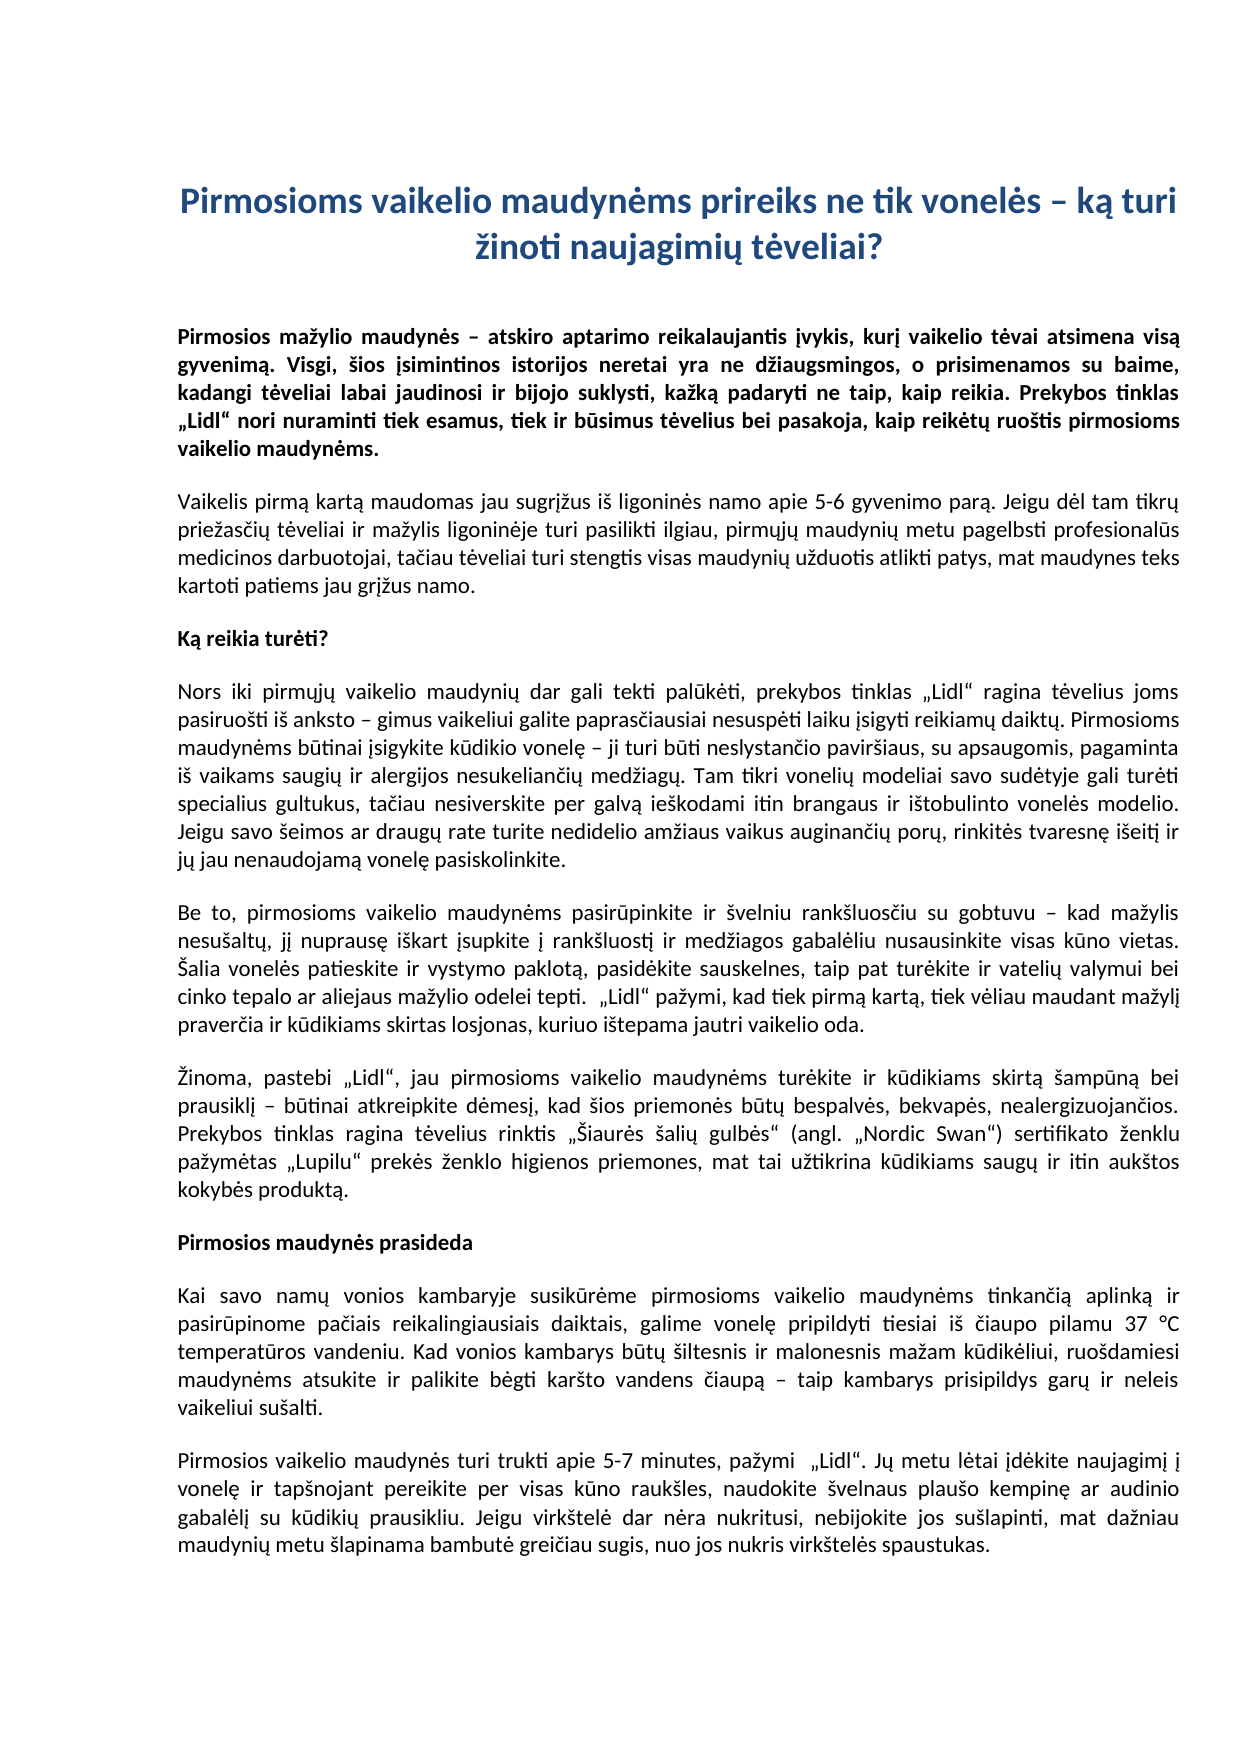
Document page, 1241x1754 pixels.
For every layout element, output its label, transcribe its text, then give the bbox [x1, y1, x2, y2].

text Pirmosios mažylio maudynės – atskiro aptarimo reikalaujantis įvykis, kurį vaikelio tėvai atsimena visą gyvenimą. Visgi, šios įsimintinos istorijos neretai yra ne džiaugsmingos, o prisimenamos su baime, kadangi tėveliai labai jaudinosi ir bijojo suklysti, kažką padaryti ne taip, kaip reikia. Prekybos tinklas „Lidl“ nori nuraminti tiek esamus, tiek ir būsimus tėvelius bei pasakoja, kaip reikėtų ruoštis pirmosioms vaikelio maudynėms. [177, 322, 1181, 462]
text Ką reikia turėti? [177, 624, 1181, 652]
text Žinoma, pastebi „Lidl“, jau pirmosioms vaikelio maudynėms turėkite ir kūdikiams skirtą šampūną bei prausiklį – būtinai atkreipkite dėmesį, kad šios priemonės būtų bespalvės, bekvapės, nealergizuojančios. Prekybos tinklas ragina tėvelius rinktis „Šiaurės šalių gulbės“ (angl. „Nordic Swan“) sertifikato ženklu pažymėtas „Lupilu“ prekės ženklo higienos priemones, mat tai užtikrina kūdikiams saugų ir itin aukštos kokybės produktą. [177, 1063, 1181, 1203]
text Be to, pirmosioms vaikelio maudynėms pasirūpinkite ir švelniu rankšluosčiu su gobtuvu – kad mažylis nesušaltų, jį nuprausę iškart įsupkite į rankšluostį ir medžiagos gabalėliu nusausinkite visas kūno vietas. Šalia vonelės patieskite ir vystymo paklotą, pasidėkite sauskelnes, taip pat turėkite ir vatelių valymui bei cinko tepalo ar aliejaus mažylio odelei tepti. „Lidl“ pažymi, kad tiek pirmą kartą, tiek vėliau maudant mažylį praverčia ir kūdikiams skirtas losjonas, kuriuo ištepama jautri vaikelio oda. [177, 898, 1181, 1038]
text Nors iki pirmųjų vaikelio maudynių dar gali tekti palūkėti, prekybos tinklas „Lidl“ ragina tėvelius joms pasiruošti iš anksto – gimus vaikeliui galite paprasčiausiai nesuspėti laiku įsigyti reikiamų daiktų. Pirmosioms maudynėms būtinai įsigykite kūdikio vonelę – ji turi būti neslystančio paviršiaus, su apsaugomis, pagaminta iš vaikams saugių ir alergijos nesukeliančių medžiagų. Tam tikri vonelių modeliai savo sudėtyje gali turėti specialius gultukus, tačiau nesiverskite per galvą ieškodami itin brangaus ir ištobulinto vonelės modelio. Jeigu savo šeimos ar draugų rate turite nedidelio amžiaus vaikus auginančių porų, rinkitės tvaresnę išeitį ir jų jau nenaudojamą vonelę pasiskolinkite. [177, 677, 1181, 873]
text Vaikelis pirmą kartą maudomas jau sugrįžus iš ligoninės namo apie 5-6 gyvenimo parą. Jeigu dėl tam tikrų priežasčių tėveliai ir mažylis ligoninėje turi pasilikti ilgiau, pirmųjų maudynių metu pagelbsti profesionalūs medicinos darbuotojai, tačiau tėveliai turi stengtis visas maudynių užduotis atlikti patys, mat maudynes teks kartoti patiems jau grįžus namo. [177, 487, 1181, 599]
text Pirmosios maudynės prasideda [177, 1228, 1181, 1256]
text Kai savo namų vonios kambaryje susikūrėme pirmosioms vaikelio maudynėms tinkančią aplinką ir pasirūpinome pačiais reikalingiausiais daiktais, galime vonelę pripildyti tiesiai iš čiaupo pilamu 37 °C temperatūros vandeniu. Kad vonios kambarys būtų šiltesnis ir malonesnis mažam kūdikėliui, ruošdamiesi maudynėms atsukite ir palikite bėgti karšto vandens čiaupą – taip kambarys prisipildys garų ir neleis vaikeliui sušalti. [177, 1281, 1181, 1422]
text Pirmosioms vaikelio maudynėms prireiks ne tik vonelės – ką turi žinoti naujagimių tėveliai? [177, 177, 1181, 269]
text Pirmosios vaikelio maudynės turi trukti apie 5-7 minutes, pažymi „Lidl“. Jų metu lėtai įdėkite naujagimį į vonelę ir tapšnojant pereikite per visas kūno raukšles, naudokite švelnaus plaušo kempinę ar audinio gabalėlį su kūdikių prausikliu. Jeigu virkštelė dar nėra nukritusi, nebijokite jos sušlapinti, mat dažniau maudynių metu šlapinama bambutė greičiau sugis, nuo jos nukris virkštelės spaustukas. [177, 1447, 1181, 1559]
